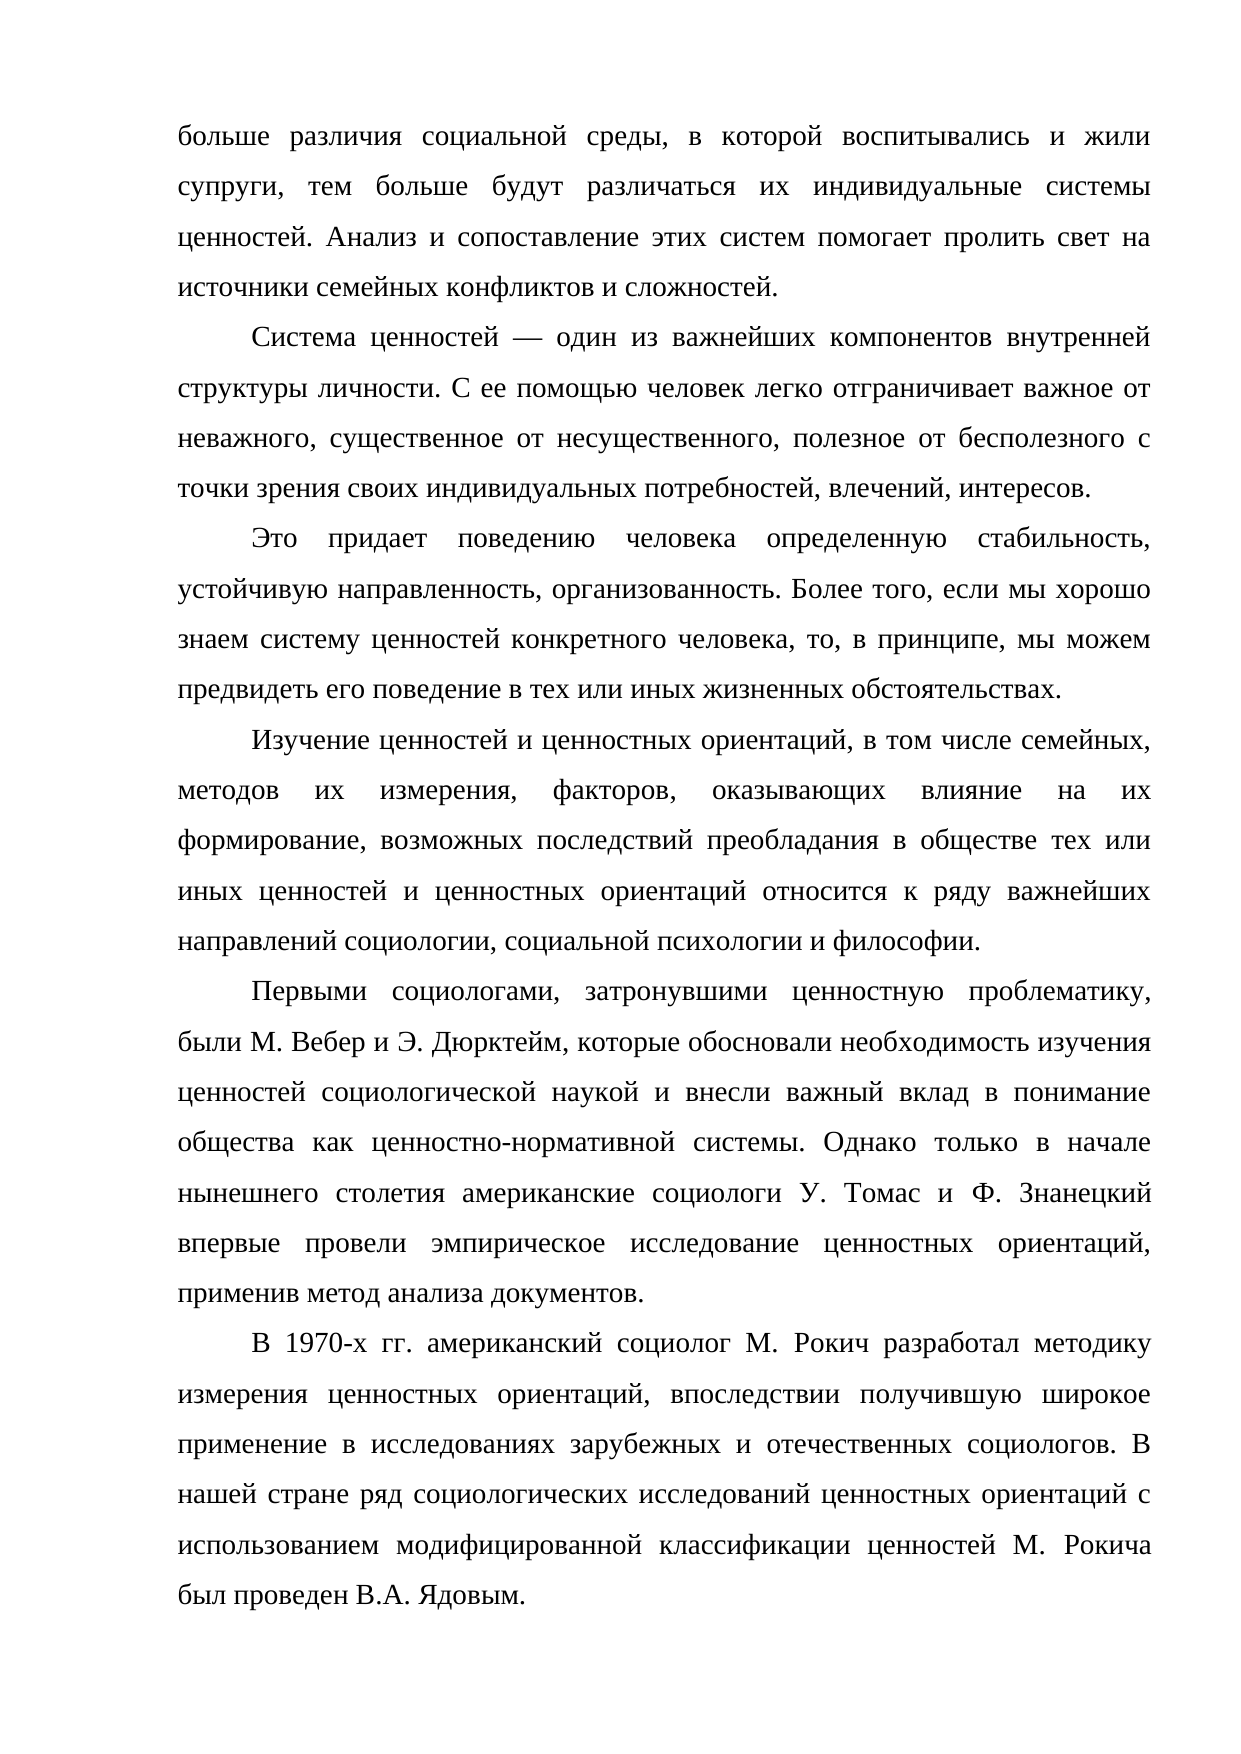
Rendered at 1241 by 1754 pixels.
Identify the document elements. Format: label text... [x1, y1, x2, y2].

text Это придает поведению человека определенную стабильность, устойчивую направленность, организованность. Более того, если мы хорошо знаем систему ценностей конкретного человека, то, в принципе, мы можем предвидеть его поведение в тех или иных жизненных обстоятельствах. [177, 521, 1152, 705]
text В 1970-х гг. американский социолог М. Рокич разработал методику измерения ценностных ориентаций, впоследствии получившую широкое применение в исследованиях зарубежных и отечественных социологов. В нашей стране ряд социологических исследований ценностных ориентаций с использованием модифицированной классификации ценностей М. Рокича был проведен В.А. Ядовым. [177, 1326, 1152, 1611]
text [177, 118, 1152, 303]
text Изучение ценностей и ценностных ориентаций, в том числе семейных, методов их измерения, факторов, оказывающих влияние на их формирование, возможных последствий преобладания в обществе тех или иных ценностей и ценностных ориентаций относится к ряду важнейших направлений социологии, социальной психологии и философии. [177, 722, 1152, 957]
text Первыми социологами, затронувшими ценностную проблематику, были М. Вебер и Э. Дюрктейм, которые обосновали необходимость изучения ценностей социологической наукой и внесли важный вклад в понимание общества как ценностно-нормативной системы. Однако только в начале нынешнего столетия американские социологи У. Томас и Ф. Знанецкий впервые провели эмпирическое исследование ценностных ориентаций, применив метод анализа документов. [177, 973, 1152, 1309]
text Система ценностей — один из важнейших компонентов внутренней структуры личности. С ее помощью человек легко отграничивает важное от неважного, существенное от несущественного, полезное от бесполезного с точки зрения своих индивидуальных потребностей, влечений, интересов. [177, 319, 1152, 504]
